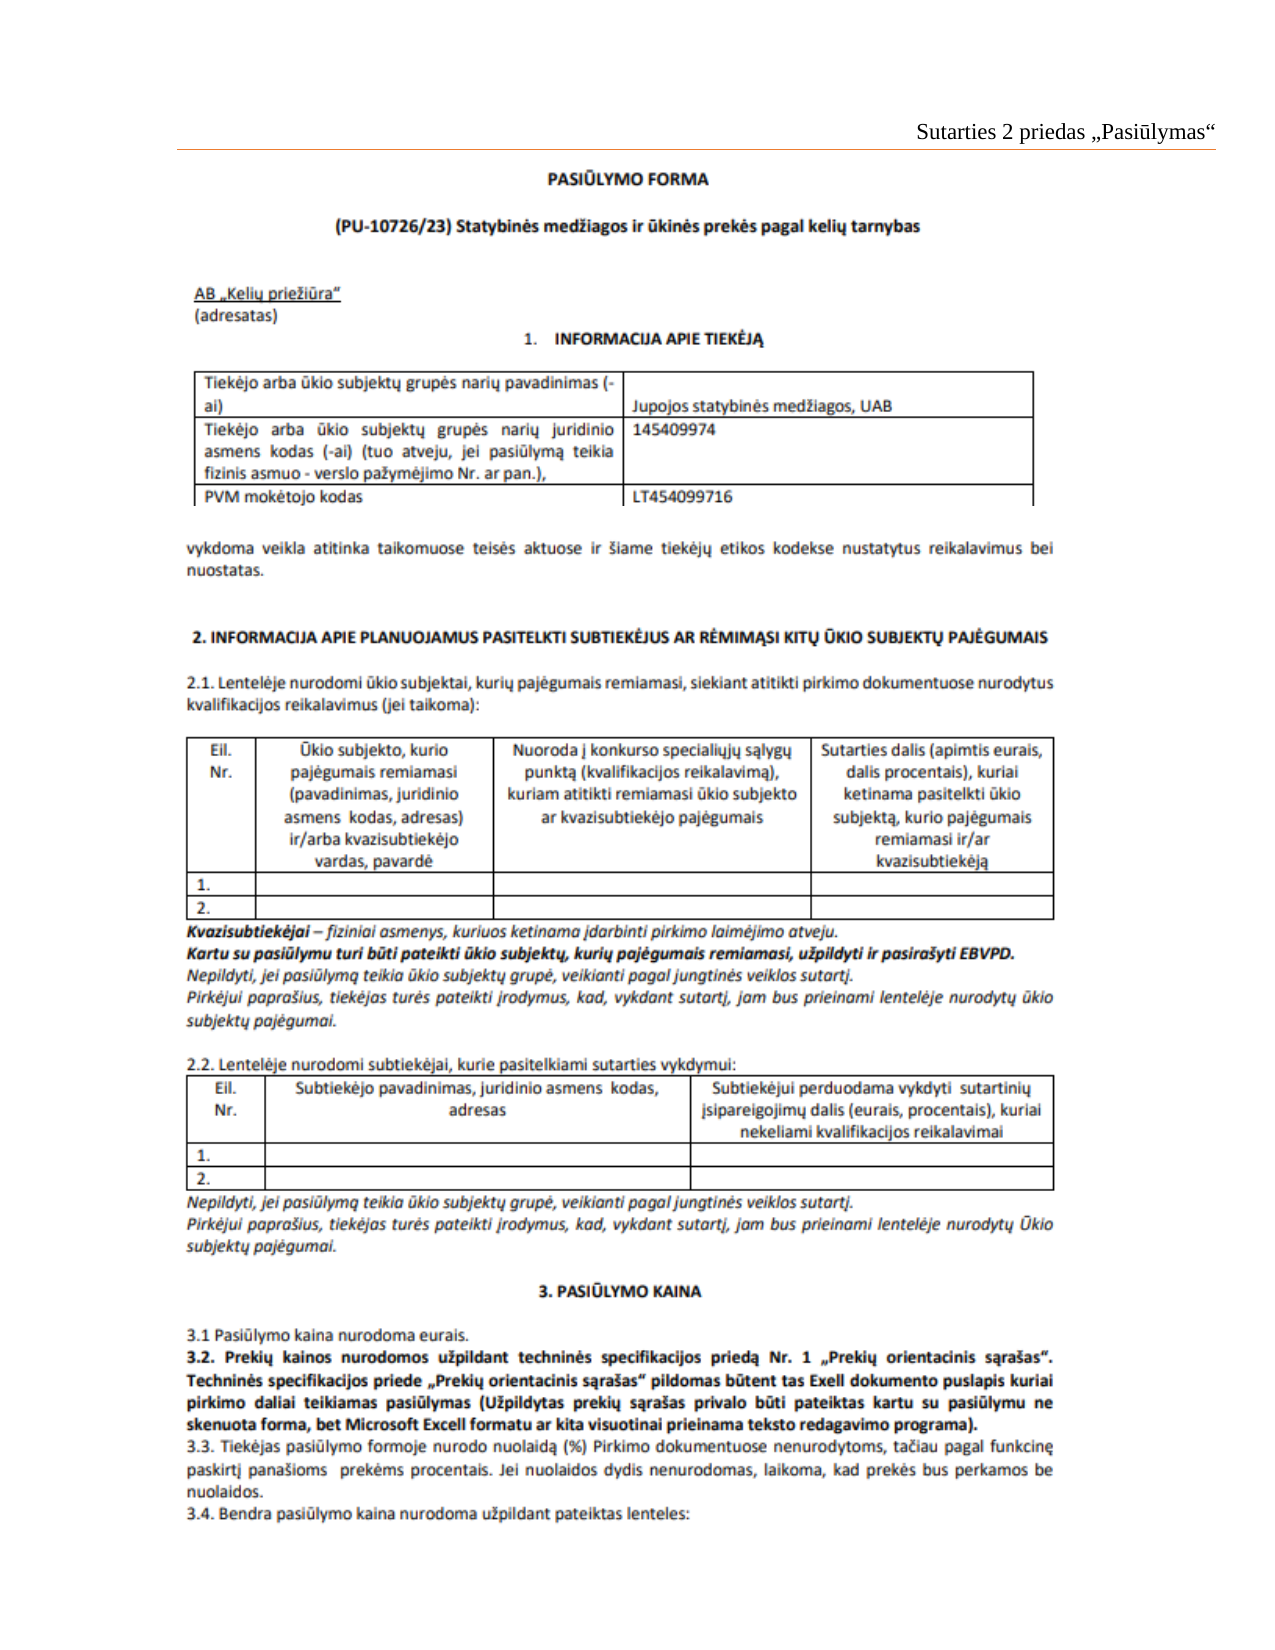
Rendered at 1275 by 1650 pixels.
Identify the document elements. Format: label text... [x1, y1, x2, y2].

picture [177, 162, 1074, 506]
text Sutarties 2 priedas „Pasiūlymas“ [177, 118, 1216, 149]
picture [177, 526, 1064, 1529]
